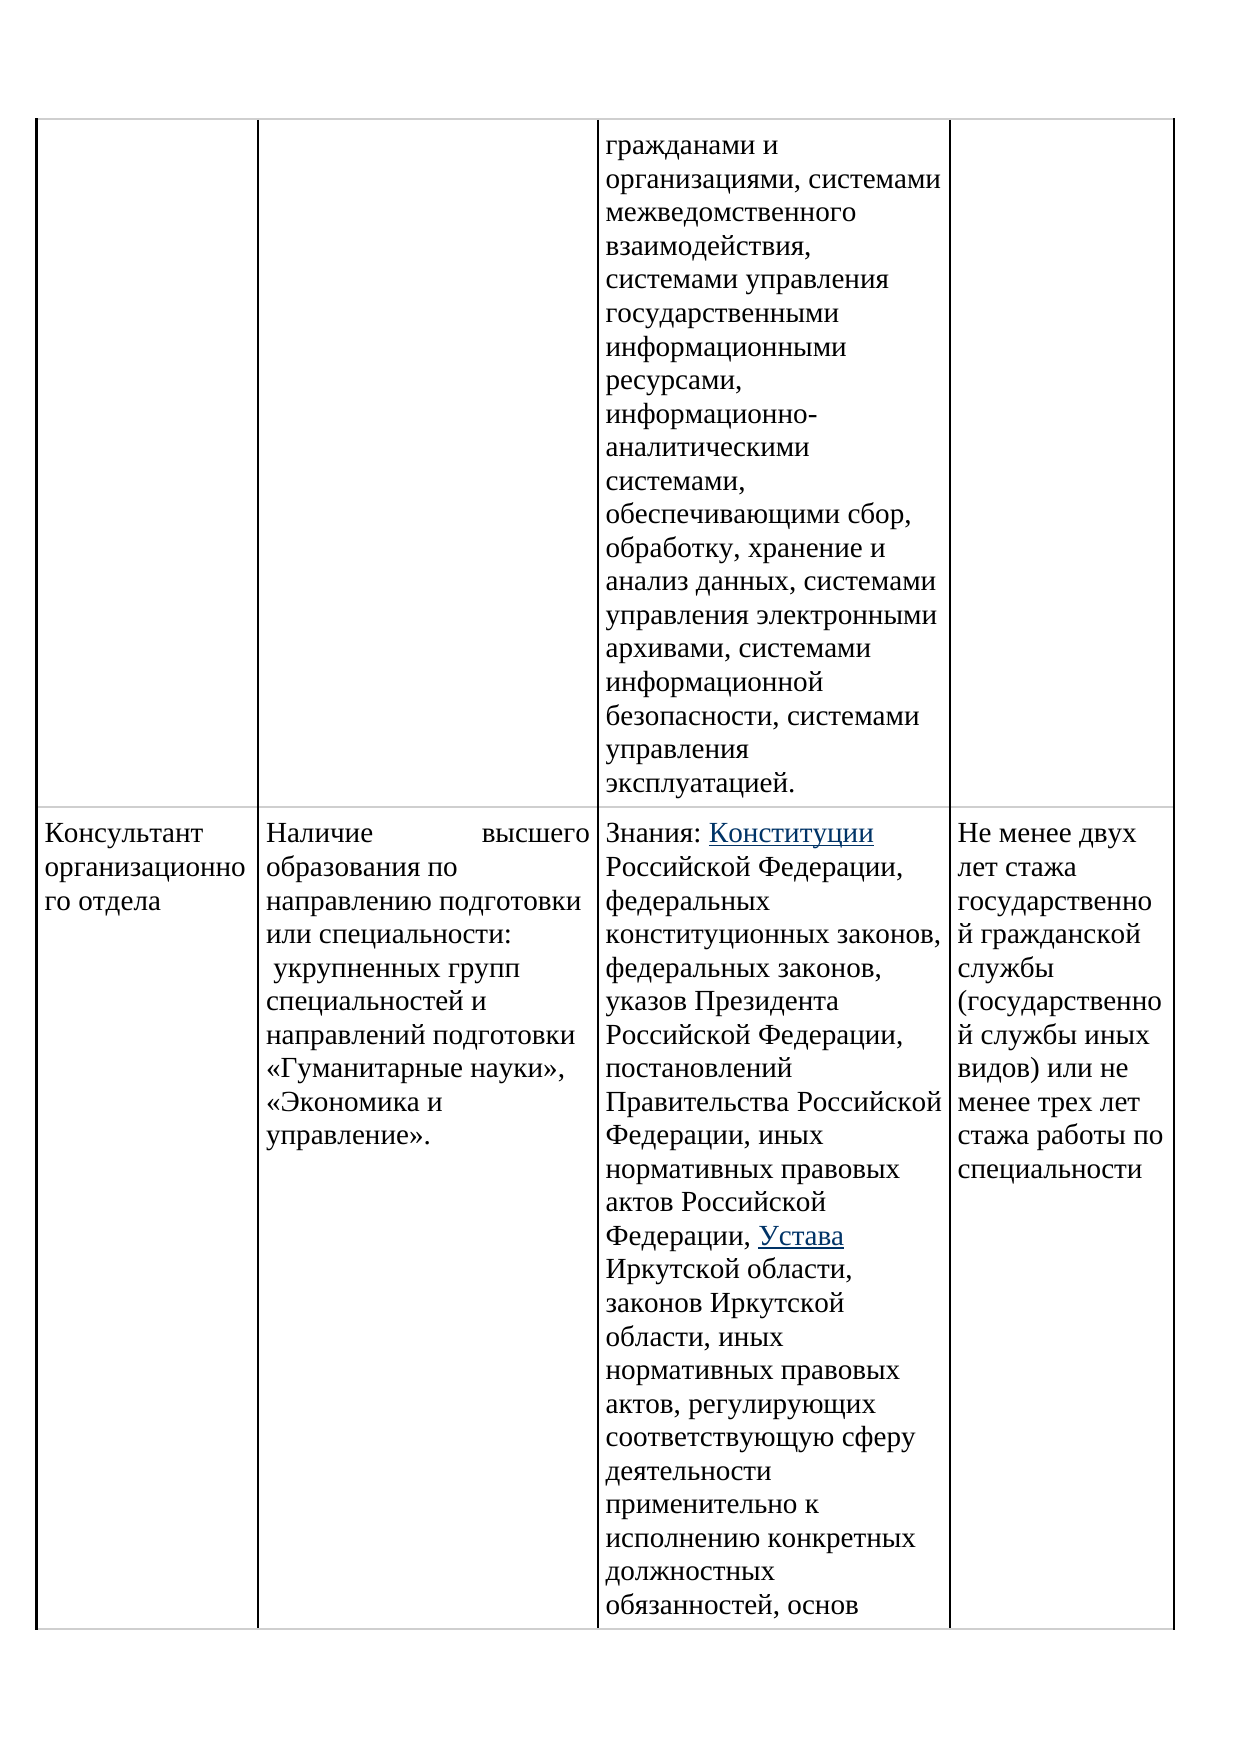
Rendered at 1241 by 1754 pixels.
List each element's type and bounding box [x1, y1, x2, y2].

table_cell [259, 120, 597, 806]
table_cell [951, 120, 1173, 806]
table_cell [38, 120, 257, 806]
table_cell [599, 808, 949, 1628]
table_cell [259, 808, 597, 1628]
table_cell [951, 808, 1173, 1628]
table_cell [599, 120, 949, 806]
table_cell [38, 808, 257, 1628]
